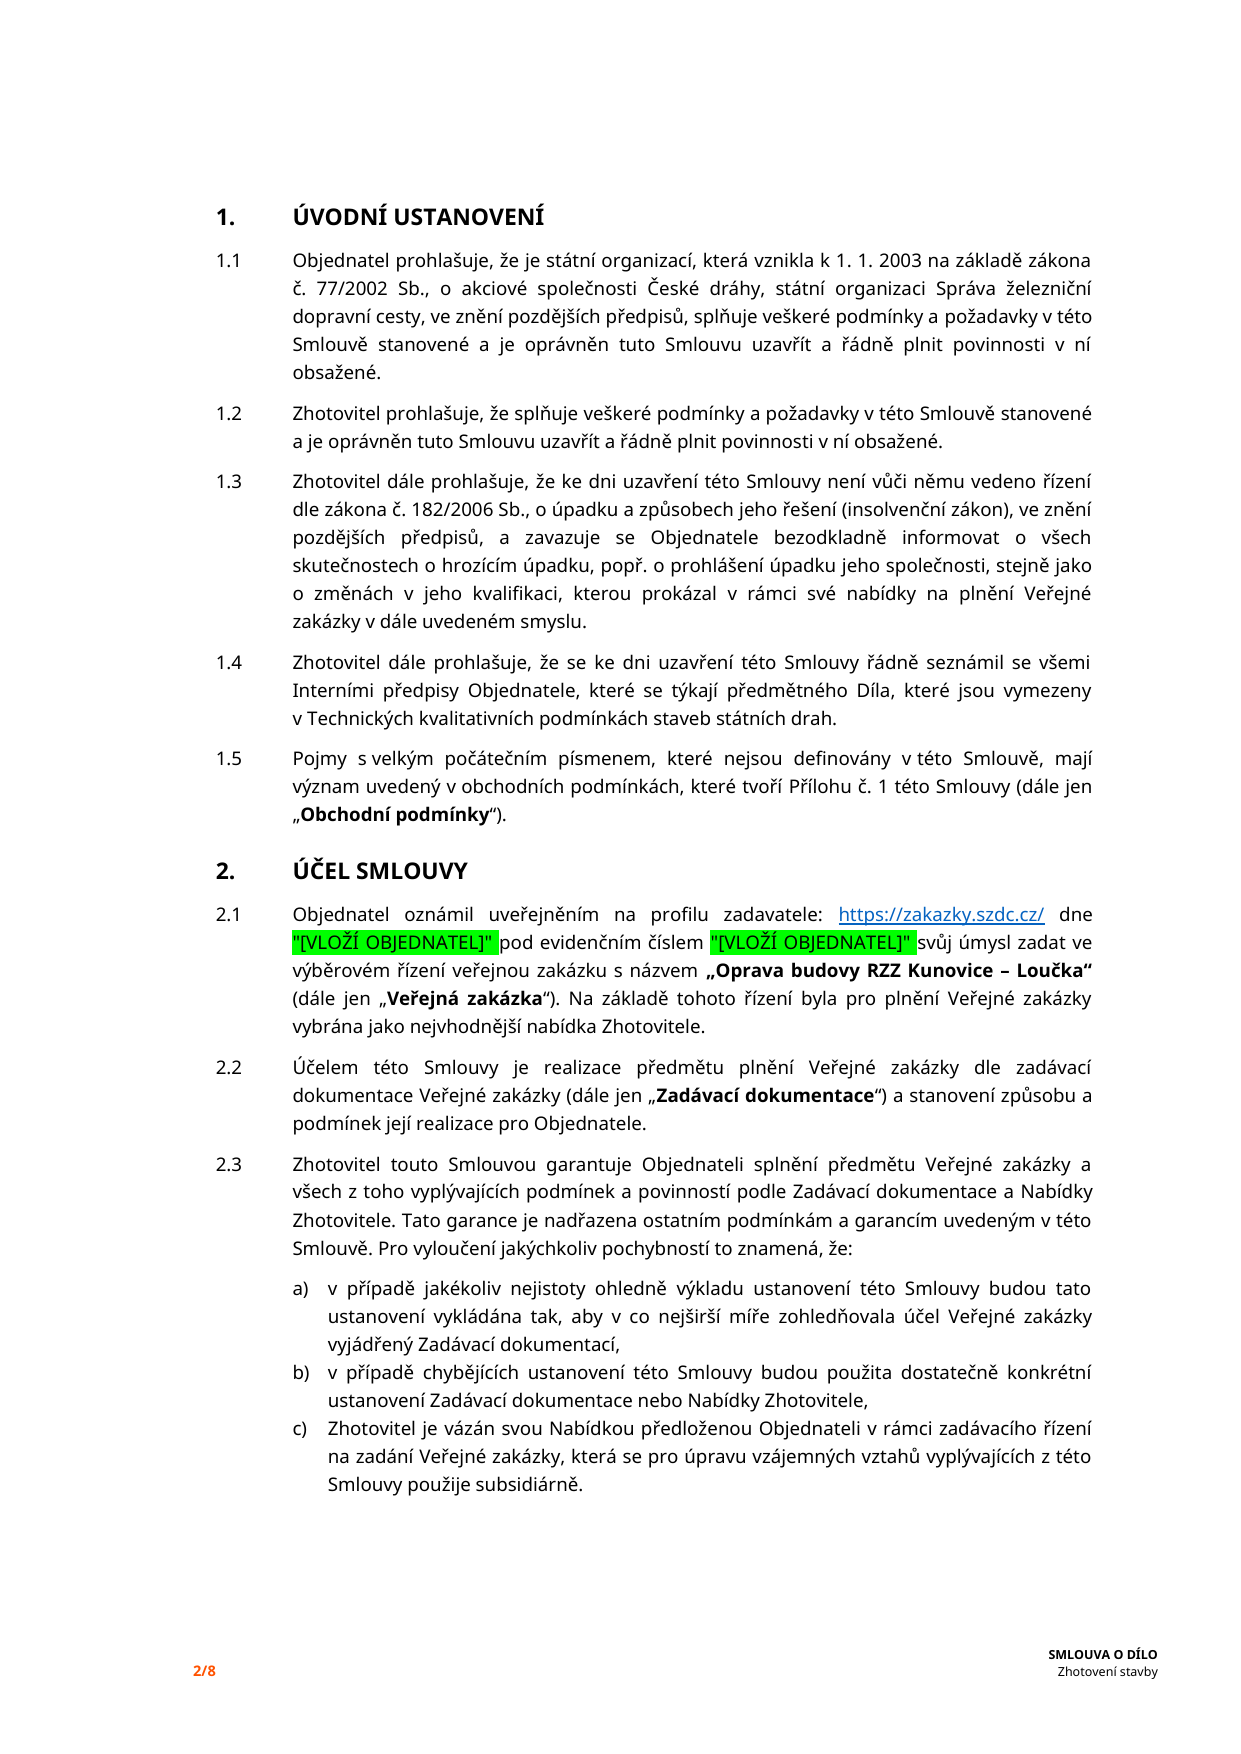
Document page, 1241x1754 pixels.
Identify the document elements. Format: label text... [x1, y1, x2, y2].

text Zhotovitel je vázán svou Nabídkou předloženou Objednateli v rámci zadávacího řízení na zadání Veřejné zakázky, která se pro úpravu vzájemných vztahů vyplývajících z této Smlouvy použije subsidiárně. [292, 1416, 1093, 1497]
text Zhotovitel dále prohlašuje, že se ke dni uzavření této Smlouvy řádně seznámil se všemi Interními předpisy Objednatele, které se týkají předmětného Díla, které jsou vymezeny v Technických kvalitativních podmínkách staveb státních drah. [216, 649, 1093, 731]
text Účelem této Smlouvy je realizace předmětu plnění Veřejné zakázky dle zadávací dokumentace Veřejné zakázky (dále jen „Zadávací dokumentace“) a stanovení způsobu a podmínek její realizace pro Objednatele. [216, 1054, 1093, 1136]
text ÚVODNÍ USTANOVENÍ [216, 201, 1093, 232]
text Zhotovitel dále prohlašuje, že ke dni uzavření této Smlouvy není vůči němu vedeno řízení dle zákona č. 182/2006 Sb., o úpadku a způsobech jeho řešení (insolvenční zákon), ve znění pozdějších předpisů, a zavazuje se Objednatele bezodkladně informovat o všech skutečnostech o hrozícím úpadku, popř. o prohlášení úpadku jeho společnosti, stejně jako o změnách v jeho kvalifikaci, kterou prokázal v rámci své nabídky na plnění Veřejné zakázky v dále uvedeném smyslu. [216, 468, 1093, 634]
text Objednatel prohlašuje, že je státní organizací, která vznikla k 1. 1. 2003 na základě zákona č. 77/2002 Sb., o akciové společnosti České dráhy, státní organizaci Správa železniční dopravní cesty, ve znění pozdějších předpisů, splňuje veškeré podmínky a požadavky v této Smlouvě stanovené a je oprávněn tuto Smlouvu uzavřít a řádně plnit povinnosti v ní obsažené. [216, 247, 1093, 385]
text Objednatel oznámil uveřejněním na profilu zadavatele: https://zakazky.szdc.cz/ dne pod evidenčním číslem svůj úmysl zadat ve výběrovém řízení veřejnou zakázku s názvem „Oprava budovy RZZ Kunovice – Loučka“ (dále jen „Veřejná zakázka“). Na základě tohoto řízení byla pro plnění Veřejné zakázky vybrána jako nejvhodnější nabídka Zhotovitele. [216, 902, 1093, 1039]
text v případě jakékoliv nejistoty ohledně výkladu ustanovení této Smlouvy budou tato ustanovení vykládána tak, aby v co nejširší míře zohledňovala účel Veřejné zakázky vyjádřený Zadávací dokumentací, [292, 1275, 1093, 1357]
text ÚČEL SMLOUVY [216, 855, 1093, 886]
text Zhotovitel prohlašuje, že splňuje veškeré podmínky a požadavky v této Smlouvě stanovené a je oprávněn tuto Smlouvu uzavřít a řádně plnit povinnosti v ní obsažené. [216, 400, 1093, 453]
text Pojmy s velkým počátečním písmenem, které nejsou definovány v této Smlouvě, mají význam uvedený v obchodních podmínkách, které tvoří Přílohu č. 1 této Smlouvy (dále jen „Obchodní podmínky“). [216, 746, 1093, 827]
text Zhotovitel touto Smlouvou garantuje Objednateli splnění předmětu Veřejné zakázky a všech z toho vyplývajících podmínek a povinností podle Zadávací dokumentace a Nabídky Zhotovitele. Tato garance je nadřazena ostatním podmínkám a garancím uvedeným v této Smlouvě. Pro vyloučení jakýchkoliv pochybností to znamená, že: [216, 1151, 1093, 1260]
text v případě chybějících ustanovení této Smlouvy budou použita dostatečně konkrétní ustanovení Zadávací dokumentace nebo Nabídky Zhotovitele, [292, 1359, 1093, 1413]
